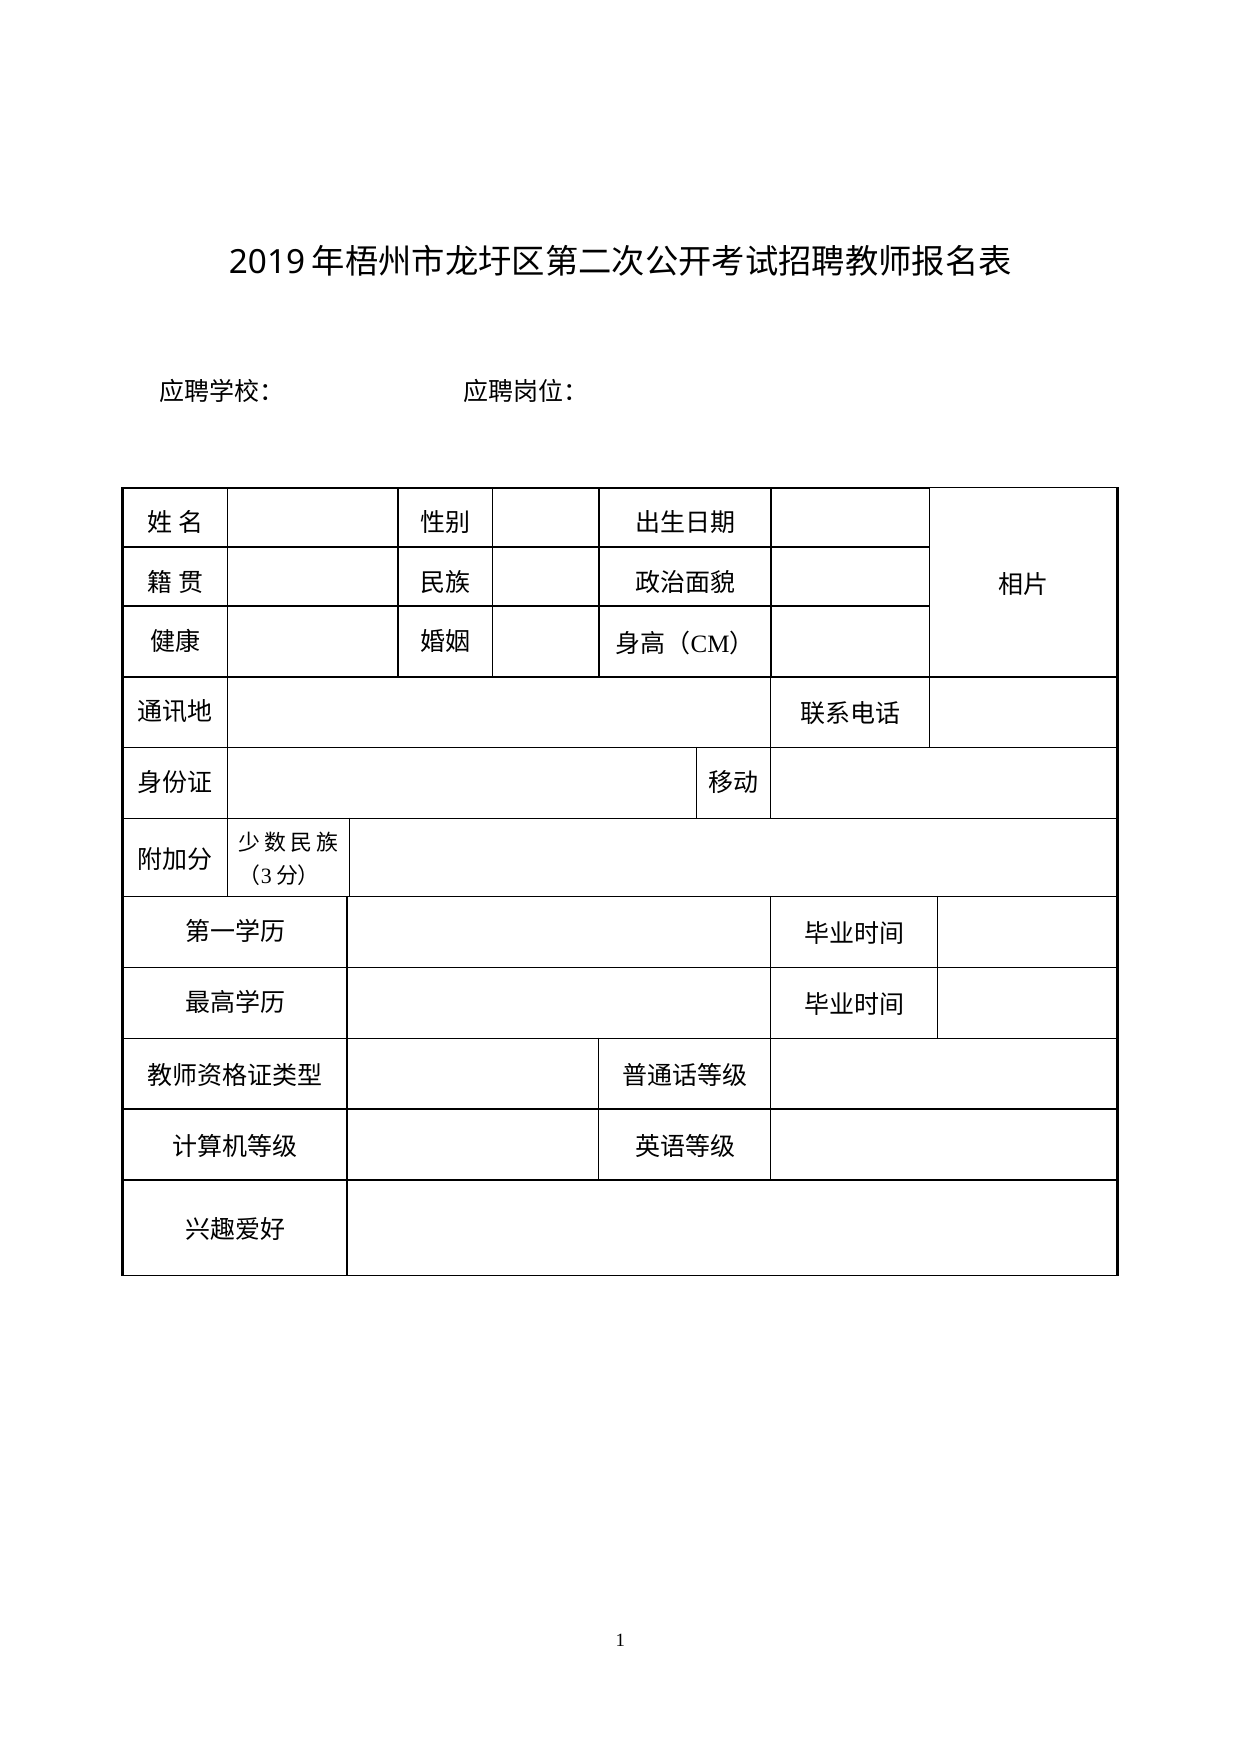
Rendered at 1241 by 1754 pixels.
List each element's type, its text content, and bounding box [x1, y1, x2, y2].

table_cell 少数民族（3分） [228, 819, 349, 896]
table_cell 移动电话 [697, 748, 770, 818]
table_cell 通讯地址 [124, 678, 227, 747]
table_cell 民族 [399, 548, 492, 605]
table_cell 毕业时间 [771, 897, 937, 967]
table_cell [772, 607, 929, 676]
table_cell 普通话等级 [599, 1039, 770, 1108]
table_cell [771, 1110, 1116, 1179]
table_header [772, 489, 929, 546]
table_cell 联系电话 [771, 678, 929, 747]
table_cell 毕业时间 [771, 968, 937, 1037]
table_cell 婚姻状况 [399, 607, 492, 676]
table_cell [938, 968, 1116, 1037]
table_cell 身份证号码 [124, 748, 227, 818]
table_cell 籍 贯 [124, 548, 227, 605]
table_cell [228, 607, 397, 676]
table_cell 政治面貌 [600, 548, 770, 605]
table_header 相片 [930, 488, 1116, 676]
table_header 性别 [399, 489, 492, 546]
table_cell 计算机等级 [124, 1110, 346, 1179]
text 应聘学校： 应聘岗位： [159, 357, 1081, 422]
table_cell [771, 748, 1116, 818]
table_cell 附加分 [124, 819, 227, 896]
table_cell 英语等级 [599, 1110, 770, 1179]
table_cell [771, 1039, 1116, 1108]
table_header 姓 名 [124, 489, 227, 546]
table_cell [938, 897, 1116, 967]
table_cell 第一学历 毕业院校、专业 [124, 897, 346, 967]
table_header [493, 489, 598, 546]
table_cell [493, 607, 598, 676]
table_cell 健康 状况 [124, 607, 227, 676]
table_cell [348, 897, 770, 967]
table_cell [930, 678, 1116, 747]
table_cell 教师资格证类型 [124, 1039, 346, 1108]
table_cell [350, 819, 1116, 896]
table_cell 身高（CM） [600, 607, 770, 676]
table_cell [348, 1039, 598, 1108]
table_header [228, 489, 397, 546]
table_cell [348, 968, 770, 1037]
text 2019年梧州市龙圩区第二次公开考试招聘教师报名表 [159, 227, 1081, 292]
table_cell [772, 548, 929, 605]
table_header 出生日期 [600, 489, 770, 546]
table_cell [228, 748, 696, 818]
table_cell [348, 1181, 1116, 1274]
table_cell [228, 548, 397, 605]
table_cell 最高学历 毕业院校、专业 [124, 968, 346, 1037]
table_cell [493, 548, 598, 605]
table_cell 兴趣爱好 [124, 1181, 346, 1274]
table_cell [228, 678, 770, 747]
table_cell [348, 1110, 598, 1179]
